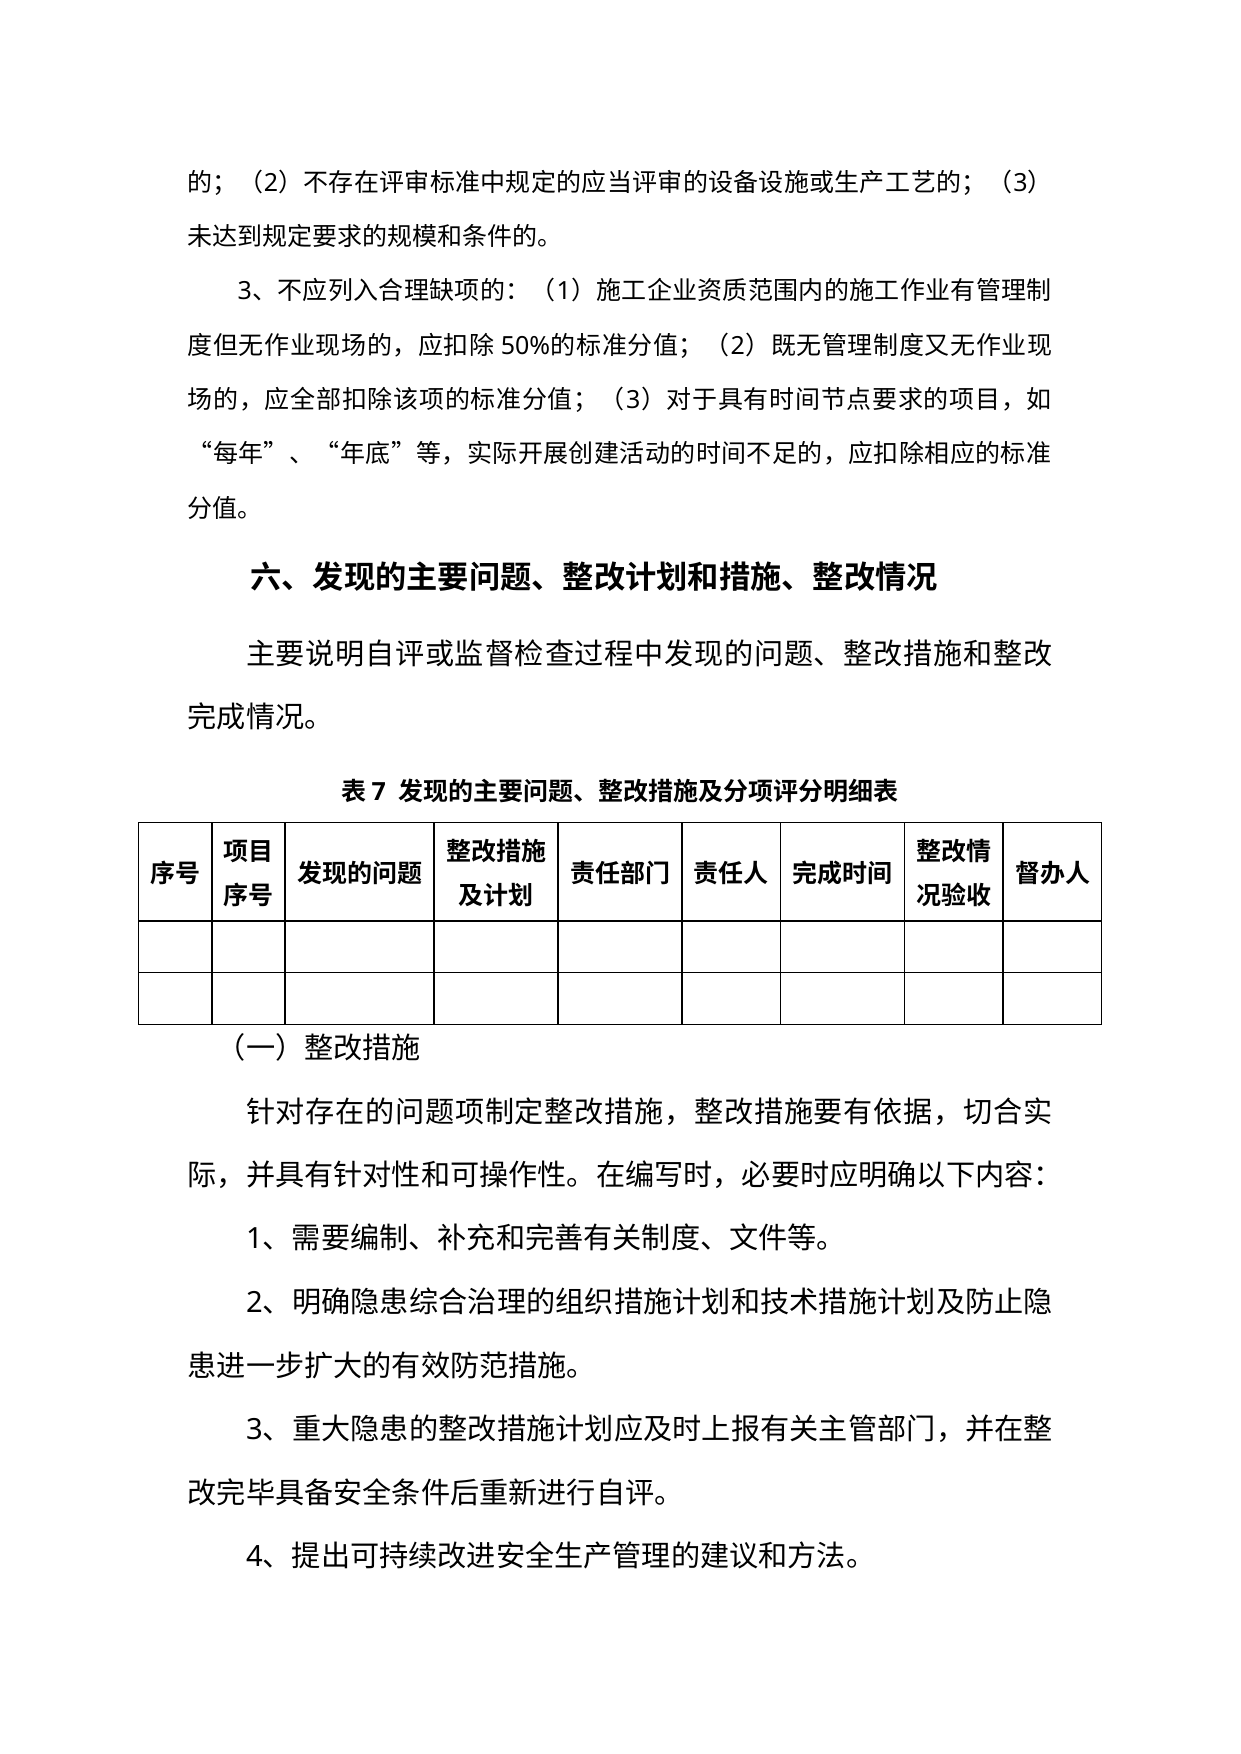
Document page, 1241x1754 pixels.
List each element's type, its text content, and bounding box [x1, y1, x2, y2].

table_cell [905, 973, 1002, 1024]
table_header 完成时间 [781, 823, 904, 920]
text 2、明确隐患综合治理的组织措施计划和技术措施计划及防止隐患进一步扩大的有效防范措施。 [187, 1279, 1053, 1384]
table_cell [1004, 922, 1101, 972]
text 1、需要编制、补充和完善有关制度、文件等。 [187, 1215, 1053, 1257]
table_cell [559, 922, 681, 972]
table_cell [286, 973, 433, 1024]
table_cell [683, 973, 780, 1024]
table_cell [683, 922, 780, 972]
table_header 责任部门 [559, 823, 681, 920]
text 针对存在的问题项制定整改措施，整改措施要有依据，切合实际，并具有针对性和可操作性。在编写时，必要时应明确以下内容： [187, 1088, 1053, 1194]
table_header 整改措施 及计划 [435, 823, 557, 920]
table_cell [139, 973, 211, 1024]
table_cell [1004, 973, 1101, 1024]
table_cell [213, 973, 284, 1024]
table_cell [213, 922, 284, 972]
table_header 整改情 况验收 [905, 823, 1002, 920]
table_cell [435, 922, 557, 972]
text 3、不应列入合理缺项的：（1）施工企业资质范围内的施工作业有管理制度但无作业现场的，应扣除50%的标准分值；（2）既无管理制度又无作业现场的，应全部扣除该项的标准分值；（3）对于具有时间节点要求的项目，如“每年”、“年底”等，实际开展创建活动的时间不足的，应扣除相应的标准分值。 [187, 271, 1053, 524]
text 4、提出可持续改进安全生产管理的建议和方法。 [187, 1533, 1053, 1575]
table_header 督办人 [1004, 823, 1101, 920]
table_cell [559, 973, 681, 1024]
table_header 项目 序号 [213, 823, 284, 920]
table_header 发现的问题 [286, 823, 433, 920]
text 主要说明自评或监督检查过程中发现的问题、整改措施和整改完成情况。 [187, 630, 1053, 736]
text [187, 162, 1053, 253]
table_header 责任人 [683, 823, 780, 920]
table_cell [905, 922, 1002, 972]
table_cell [286, 922, 433, 972]
table_cell [781, 922, 904, 972]
text 表7 发现的主要问题、整改措施及分项评分明细表 [187, 757, 1053, 822]
table_header 序号 [139, 823, 211, 920]
table_cell [781, 973, 904, 1024]
text （一）整改措施 [187, 1025, 1053, 1067]
table_cell [435, 973, 557, 1024]
text 3、重大隐患的整改措施计划应及时上报有关主管部门，并在整改完毕具备安全条件后重新进行自评。 [187, 1406, 1053, 1511]
table_cell [139, 922, 211, 972]
text 六、发现的主要问题、整改计划和措施、整改情况 [187, 543, 1053, 608]
